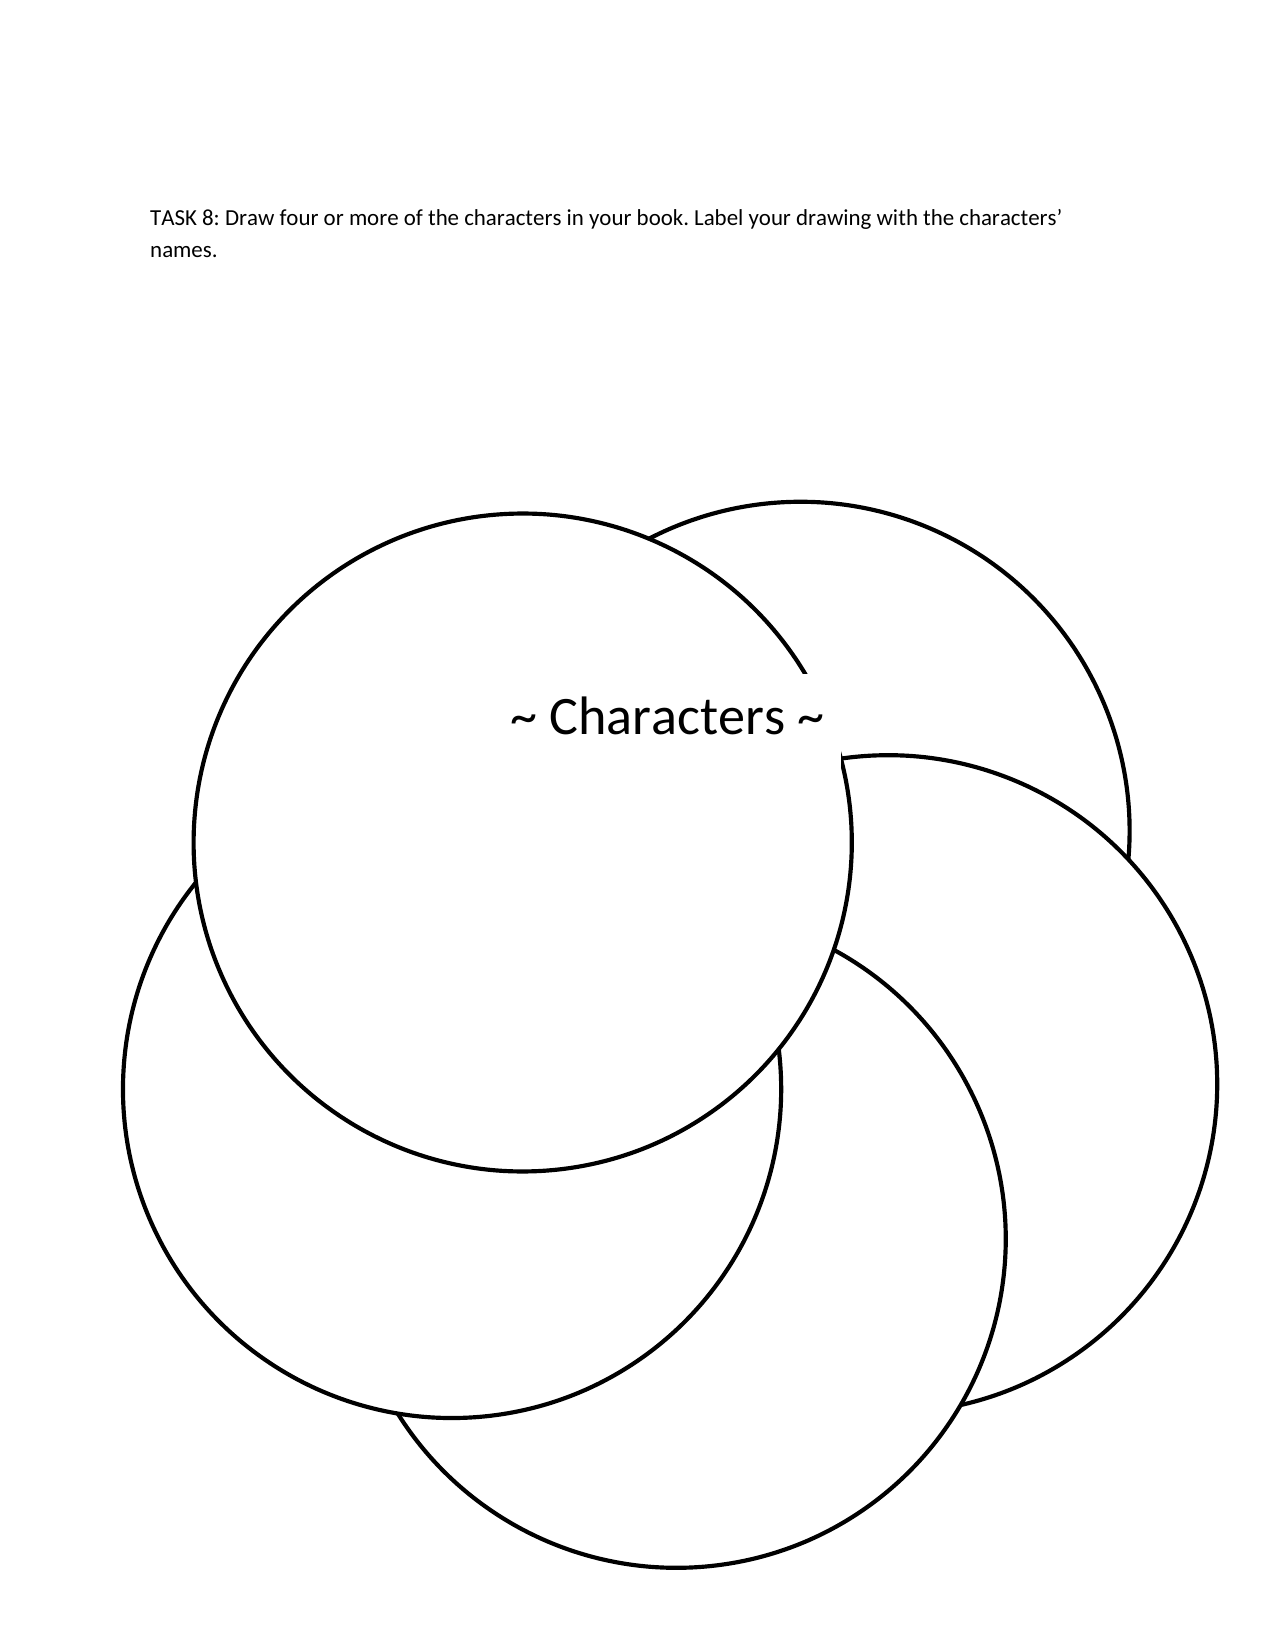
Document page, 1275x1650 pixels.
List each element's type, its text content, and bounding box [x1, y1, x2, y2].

text TASK 8: Draw four or more of the characters in your book. Label your drawing with the characters’ names. [150, 203, 1125, 263]
